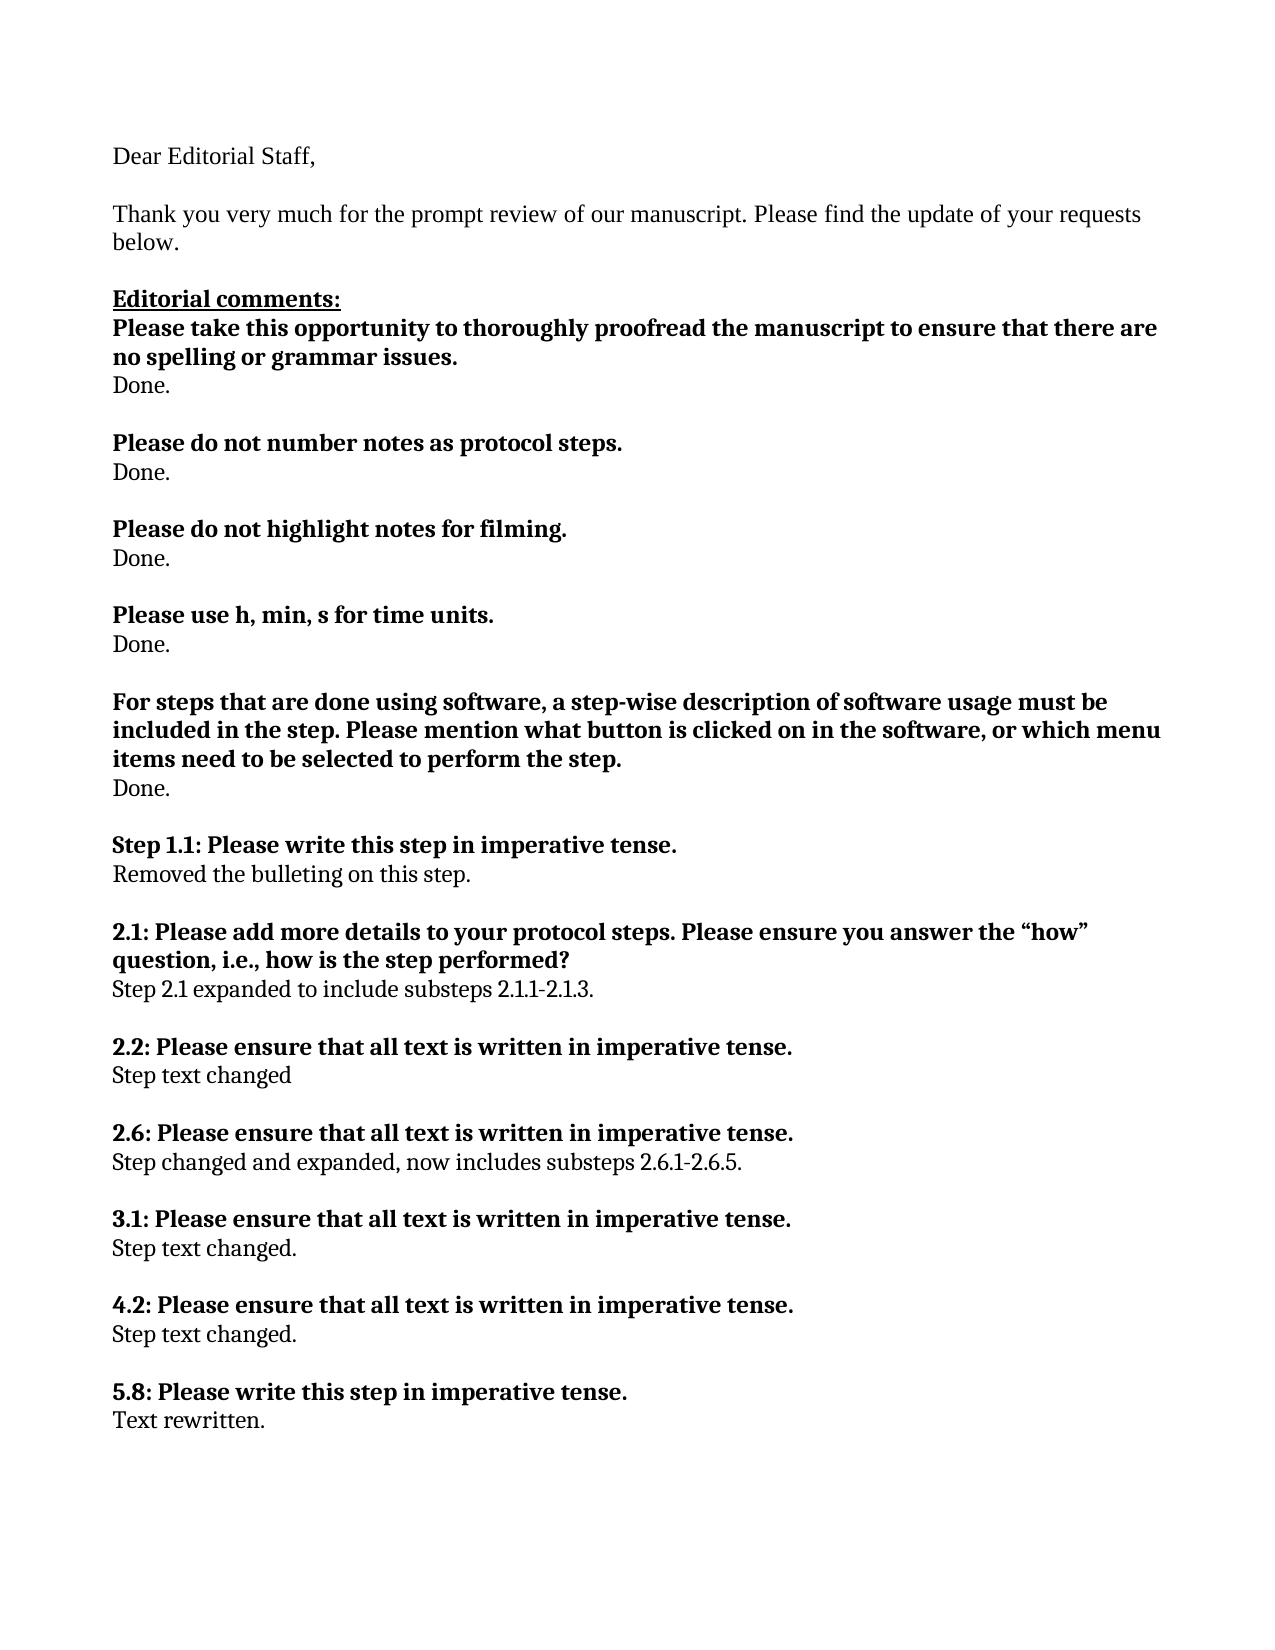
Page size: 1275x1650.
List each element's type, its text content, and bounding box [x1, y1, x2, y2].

text 2.6: Please ensure that all text is written in imperative tense. [112, 1119, 1162, 1147]
text Step text changed. [112, 1234, 1162, 1262]
text Step 1.1: Please write this step in imperative tense. [112, 831, 1162, 860]
text Please use h, min, s for time units. [112, 601, 1162, 630]
text Done. [112, 774, 1162, 802]
text 4.2: Please ensure that all text is written in imperative tense. [112, 1291, 1162, 1320]
text Removed the bulleting on this step. [112, 860, 1162, 889]
text 3.1: Please ensure that all text is written in imperative tense. [112, 1205, 1162, 1234]
text Text rewritten. [112, 1406, 1162, 1435]
text 2.1: Please add more details to your protocol steps. Please ensure you answer the “how” question, i.e., how is the step performed? [112, 917, 1162, 975]
text Done. [112, 371, 1162, 400]
text Step text changed [112, 1061, 1162, 1090]
text Done. [112, 544, 1162, 572]
text Please do not highlight notes for filming. [112, 515, 1162, 544]
text 5.8: Please write this step in imperative tense. [112, 1377, 1162, 1406]
text For steps that are done using software, a step-wise description of software usage must be included in the step. Please mention what button is clicked on in the software, or which menu items need to be selected to perform the step. [112, 687, 1162, 774]
text Step 2.1 expanded to include substeps 2.1.1-2.1.3. [112, 975, 1162, 1004]
text Dear Editorial Staff, [112, 141, 1162, 170]
text Step text changed. [112, 1320, 1162, 1349]
text Editorial comments: [112, 285, 1162, 314]
text Done. [112, 630, 1162, 659]
text 2.2: Please ensure that all text is written in imperative tense. [112, 1032, 1162, 1061]
text Please take this opportunity to thoroughly proofread the manuscript to ensure that there are no spelling or grammar issues. [112, 314, 1162, 371]
text Please do not number notes as protocol steps. [112, 429, 1162, 457]
text Thank you very much for the prompt review of our manuscript. Please find the update of your requests below. [112, 199, 1162, 256]
text Done. [112, 457, 1162, 486]
text Step changed and expanded, now includes substeps 2.6.1-2.6.5. [112, 1147, 1162, 1176]
